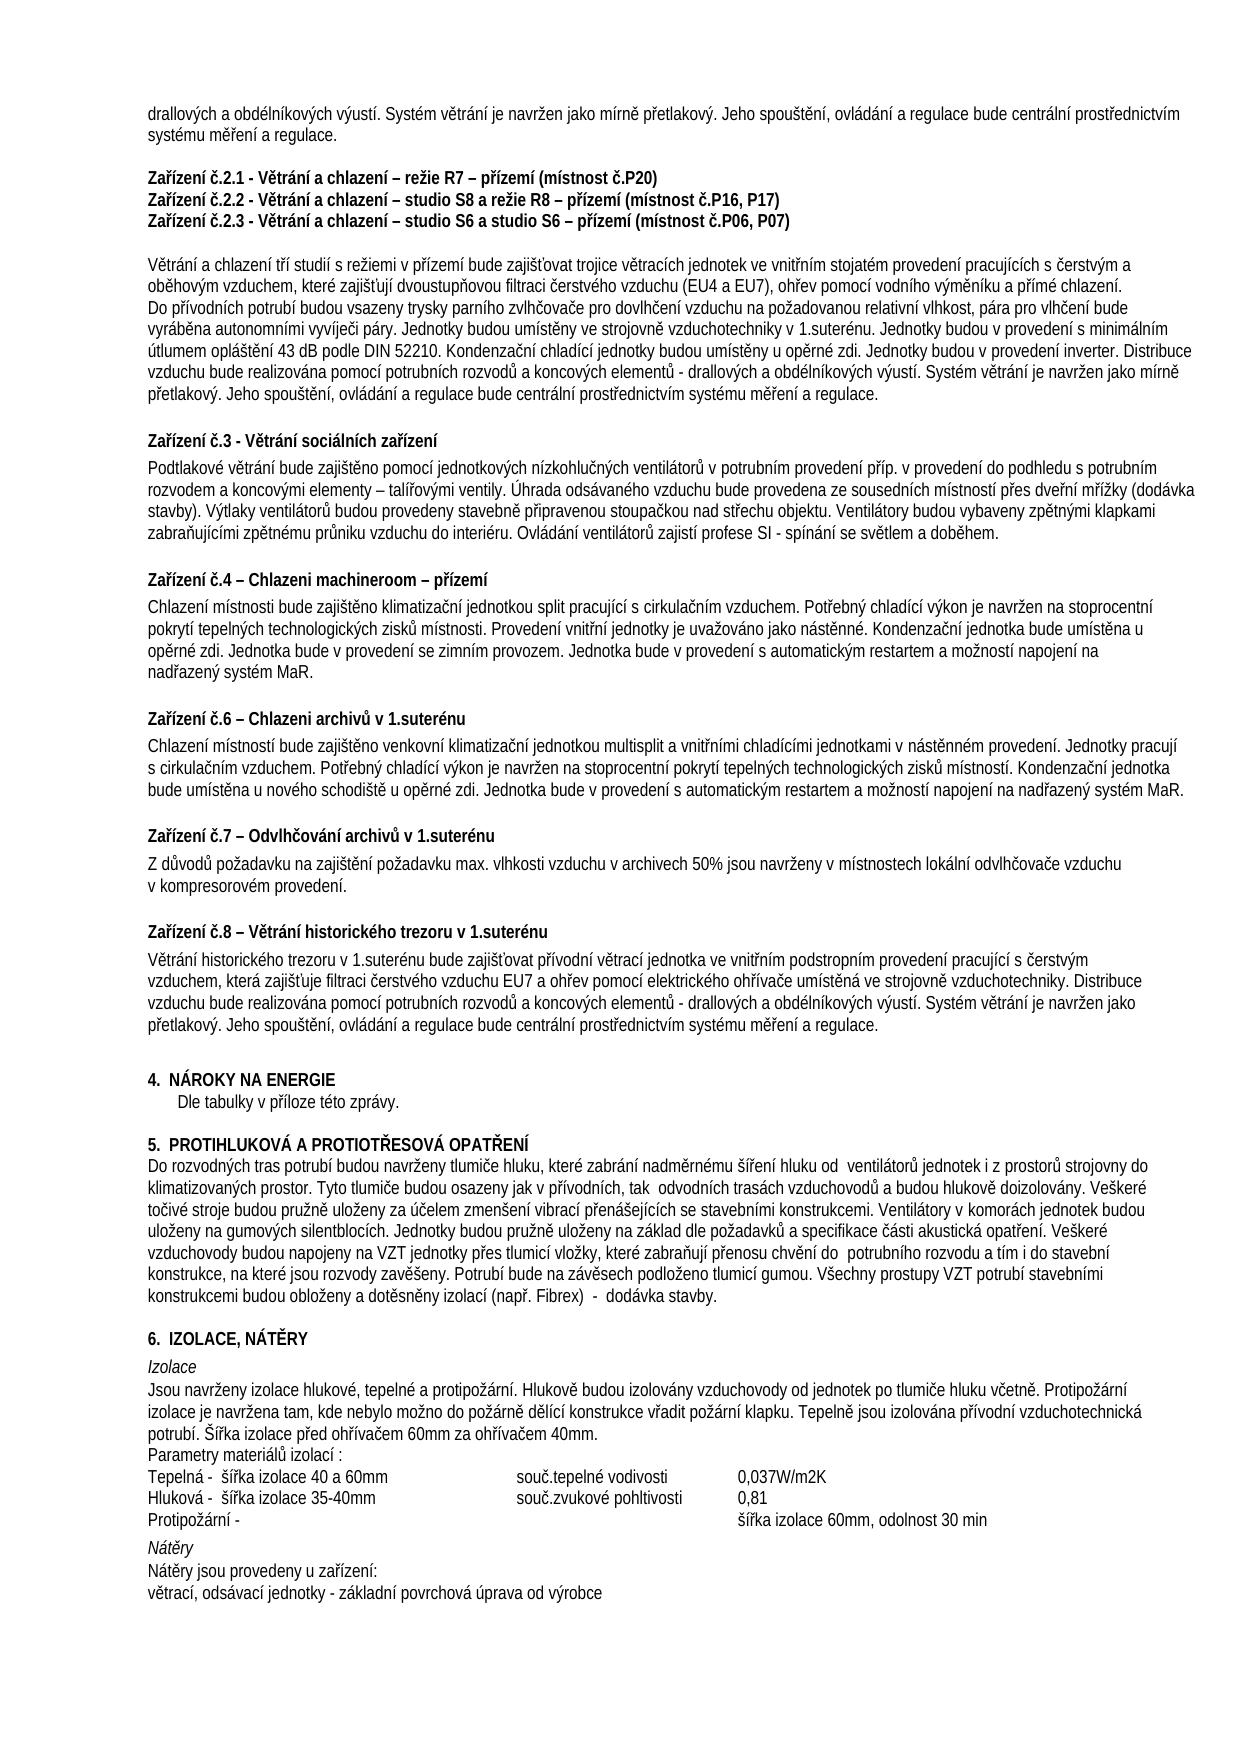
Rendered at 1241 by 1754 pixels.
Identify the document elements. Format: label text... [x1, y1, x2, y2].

text Tepelná - šířka izolace 60mm souč.tepelné vodivosti 0,037W/m2K [148, 1466, 1166, 1487]
text Z důvodů požadavku na zajištění požadavku max. vlhkosti vzduchu v archivech 50% jsou navrženy v místnostech lokální odvlhčovače vzduchu v kompresorovém provedení. [148, 853, 1166, 896]
text Protipožární - šířka izolace 60mm, odolnost 30 min [148, 1509, 1166, 1530]
text Dle tabulky v příloze této zprávy. [148, 1091, 1166, 1112]
subtitle Zařízení č.8 – Větrání historického trezoru v 1.suterénu [148, 921, 1196, 943]
text Nátěry [148, 1537, 1166, 1558]
subtitle 4. NÁROKY NA ENERGIE [148, 1069, 1196, 1091]
text Do rozvodných tras potrubí budou navrženy tlumiče hluku, které zabrání nadměrnému šíření hluku od ventilátorů jednotek i z prostorů strojovny do klimatizovaných prostor. Tyto tlumiče budou osazeny jak v přívodních, tak odvodních trasách vzduchovodů a budou hlukově doizolovány. Veškeré točivé stroje budou pružně uloženy za účelem zmenšení vibrací přenášejících se stavebními konstrukcemi. Ventilátory v komorách jednotek budou uloženy na gumových silentblocích. Jednotky budou pružně uloženy na základ dle požadavků a specifikace části akustická opatření. Veškeré vzduchovody budou napojeny na VZT jednotky přes tlumicí vložky, které zabraňují přenosu chvění do potrubního rozvodu a tím i do stavební konstrukce, na které jsou rozvody zavěšeny. Potrubí bude na závěsech podloženo tlumicí gumou. Všechny prostupy VZT potrubí stavebními konstrukcemi budou obloženy a dotěsněny izolací (např. Fibrex) - dodávka stavby. [148, 1155, 1166, 1306]
subtitle 6. IZOLACE, NÁTĚRY [148, 1328, 1166, 1349]
text Nátěry jsou provedeny u zařízení: [148, 1560, 1166, 1582]
text Zařízení č.2.2 - Větrání a chlazení – studio S8 a režie R8 – přízemí (místnost č.P16, P17) [148, 189, 1196, 210]
text větrací, odsávací jednotky - základní povrchová úprava od výrobce [148, 1582, 1166, 1603]
text Izolace [148, 1356, 1166, 1377]
text Chlazení místnosti bude zajištěno klimatizační jednotkou split pracující s cirkulačním vzduchem. Potřebný chladící výkon je navržen na stoprocentní pokrytí tepelných technologických zisků místnosti. Provedení vnitřní jednotky je uvažováno jako nástěnné. Kondenzační jednotka bude umístěna u opěrné zdi. Jednotka bude v provedení se zimním provozem. Jednotka bude v provedení s automatickým restartem a možností napojení na nadřazený systém MaR. [148, 596, 1166, 683]
subtitle 5. PROTIHLUKOVÁ A PROTIOTŘESOVÁ OPATŘENÍ [148, 1134, 1166, 1155]
text Jsou navrženy izolace hlukové, tepelné a protipožární. Hlukově budou izolovány vzduchovody od jednotek po tlumiče hluku včetně. Protipožární izolace je navržena tam, kde nebylo možno do požárně dělící konstrukce vřadit požární klapku. Tepelně jsou izolována přívodní vzduchotechnická potrubí. Šířka izolace před ohřívačem 60mm za ohřívačem 40mm. [148, 1379, 1166, 1444]
subtitle Zařízení č.4 – Chlazeni machineroom – přízemí [148, 568, 1196, 590]
text Zařízení č.2.3 - Větrání a chlazení – studio S6 a studio S6 – přízemí (místnost č.P06, P07) [148, 210, 1196, 232]
text Hluková - šířka izolace 35-40mm souč.zvukové pohltivosti 0,81 [148, 1487, 1166, 1509]
text Větrání a chlazení tří studií s režiemi v přízemí bude zajišťovat trojice větracích jednotek ve vnitřním stojatém provedení pracujících s čerstvým a oběhovým vzduchem, které zajišťují dvoustupňovou filtraci čerstvého vzduchu (EU4 a EU7), ohřev pomocí vodního výměníku a přímé chlazení. Do přívodních potrubí budou vsazeny trysky parního zvlhčovače pro dovlhčení vzduchu na požadovanou relativní vlhkost, pára pro vlhčení bude vyráběna autonomními vyvíječi páry. Jednotky budou umístěny ve strojovně vzduchotechniky v 1.suterénu. Jednotky budou v provedení s minimálním útlumem opláštění 43 dB podle DIN 52210. Kondenzační chladící jednotky budou umístěny u opěrné zdi. Jednotky budou v provedení inverter. Distribuce vzduchu bude realizována pomocí potrubních rozvodů a koncových elementů - drallových a obdélníkových výustí. Systém větrání je navržen jako mírně přetlakový. Jeho spouštění, ovládání a regulace bude centrální prostřednictvím systému měření a regulace. [148, 253, 1196, 404]
subtitle Zařízení č.3 - Větrání sociálních zařízení [148, 429, 1196, 451]
text Zařízení č.2.1 - Větrání a chlazení – režie R7 – přízemí (místnost č.P20) [148, 167, 1196, 189]
text Parametry materiálů izolací : [148, 1444, 1166, 1466]
subtitle Zařízení č.6 – Chlazeni archivů v 1.suterénu [148, 708, 1196, 729]
subtitle Zařízení č.7 – Odvlhčování archivů v 1.suterénu [148, 825, 1196, 847]
text Větrání historického trezoru v 1.suterénu bude zajišťovat přívodní větrací jednotka ve vnitřním podstropním provedení pracující s čerstvým vzduchem, která zajišťuje filtraci čerstvého vzduchu EU7 a ohřev pomocí elektrického ohřívače umístěná ve strojovně vzduchotechniky. Distribuce vzduchu bude realizována pomocí potrubních rozvodů a koncových elementů - drallových a obdélníkových výustí. Systém větrání je navržen jako přetlakový. Jeho spouštění, ovládání a regulace bude centrální prostřednictvím systému měření a regulace. [148, 949, 1166, 1035]
text Podtlakové větrání bude zajištěno pomocí jednotkových nízkohlučných ventilátorů v potrubním provedení příp. v provedení do podhledu s potrubním rozvodem a koncovými elementy – talířovými ventily. Úhrada odsávaného vzduchu bude provedena ze sousedních místností přes dveřní mřížky (dodávka stavby). Výtlaky ventilátorů budou provedeny stavebně připravenou stoupačkou nad střechu objektu. Ventilátory budou vybaveny zpětnými klapkami zabraňujícími zpětnému průniku vzduchu do interiéru. Ovládání ventilátorů zajistí profese SI - spínání se světlem a doběhem. [148, 457, 1196, 543]
text Chlazení místností bude zajištěno venkovní klimatizační jednotkou multisplit a vnitřními chladícími jednotkami v nástěnném provedení. Jednotky pracují s cirkulačním vzduchem. Potřebný chladící výkon je navržen na stoprocentní pokrytí tepelných technologických zisků místností. Kondenzační jednotka bude umístěna u nového schodiště u opěrné zdi. Jednotka bude v provedení s automatickým restartem a možností napojení na nadřazený systém MaR. [148, 735, 1196, 800]
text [148, 103, 1196, 146]
